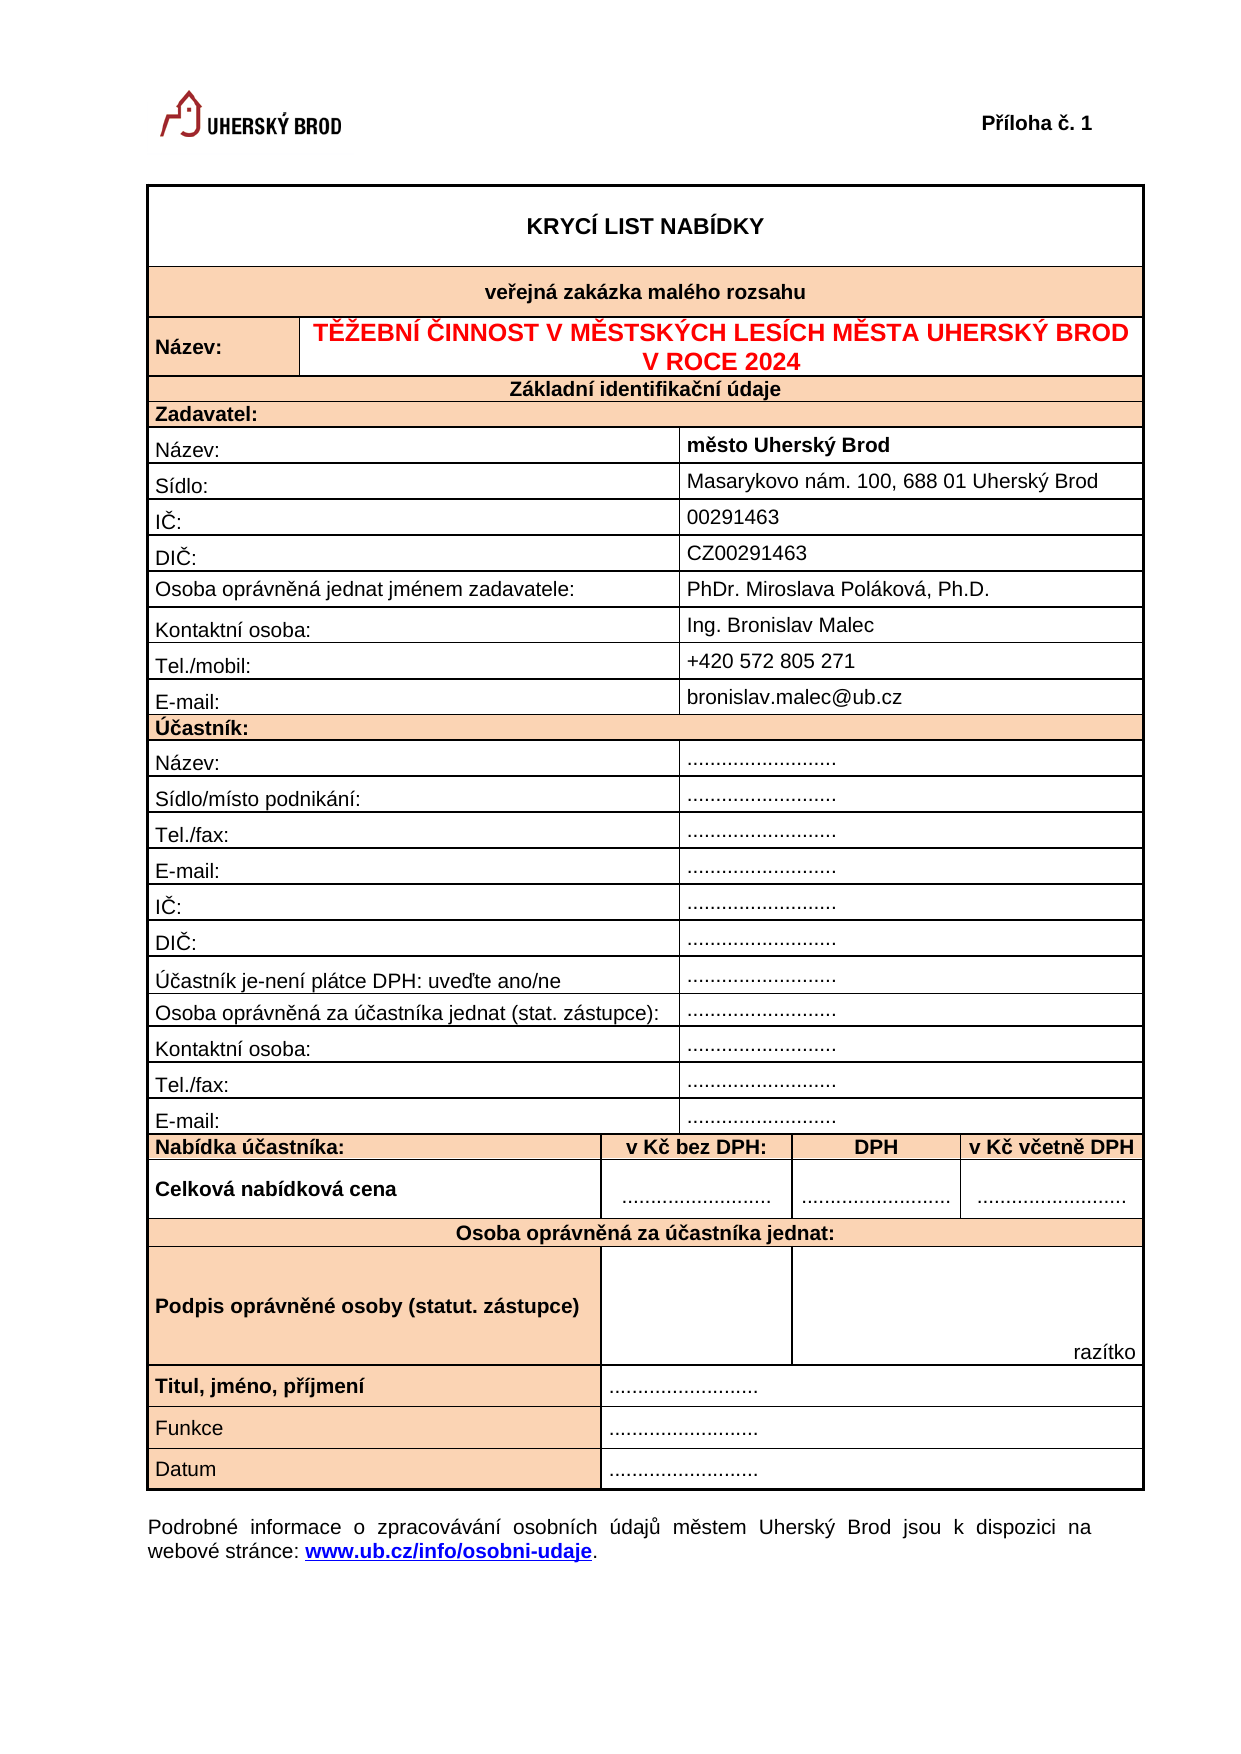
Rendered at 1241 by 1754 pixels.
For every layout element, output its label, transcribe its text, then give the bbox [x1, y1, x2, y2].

table_cell .......................... [961, 1160, 1142, 1218]
table_cell .......................... [680, 1099, 1142, 1133]
table_cell .......................... [680, 994, 1142, 1025]
table_cell Název: [149, 428, 679, 462]
table_cell .......................... [680, 1063, 1142, 1097]
table_cell .......................... [680, 813, 1142, 847]
table_cell .......................... [602, 1160, 791, 1218]
picture [147, 73, 354, 155]
table_cell PhDr. Miroslava Poláková, Ph.D. [680, 572, 1142, 606]
table_cell Účastník: [149, 715, 1142, 739]
table_cell .......................... [680, 849, 1142, 883]
table_cell v Kč včetně DPH [961, 1135, 1142, 1158]
table_cell Kontaktní osoba: [149, 1027, 679, 1061]
table_cell veřejná zakázka malého rozsahu [149, 267, 1142, 316]
table_cell Název: [149, 741, 679, 775]
table_cell Tel./fax: [149, 1063, 679, 1097]
table_cell E-mail: [149, 680, 679, 714]
table_cell Funkce [149, 1407, 600, 1448]
table_cell Titul, jméno, příjmení [149, 1366, 600, 1406]
table_cell .......................... [602, 1366, 1142, 1406]
table_cell Ing. Bronislav Malec [680, 608, 1142, 642]
table_cell Sídlo: [149, 464, 679, 498]
table_header KRYCÍ LIST NABÍDKY [149, 187, 1142, 266]
table_cell Datum [149, 1449, 600, 1488]
table_cell DIČ: [149, 921, 679, 955]
table_cell .......................... [680, 921, 1142, 955]
table_cell Osoba oprávněná za účastníka jednat: [149, 1219, 1142, 1246]
table_cell IČ: [149, 500, 679, 534]
table_cell IČ: [149, 885, 679, 919]
table_cell CZ00291463 [680, 536, 1142, 570]
table_cell .......................... [680, 1027, 1142, 1061]
table_cell Celková nabídková cena [149, 1160, 600, 1218]
table_cell Základní identifikační údaje [149, 377, 1142, 401]
table_cell Zadavatel: [149, 402, 1142, 426]
table_cell Nabídka účastníka: [149, 1135, 600, 1158]
table_cell razítko [793, 1247, 1142, 1364]
table_cell .......................... [680, 777, 1142, 811]
table_cell Sídlo/místo podnikání: [149, 777, 679, 811]
table_cell Osoba oprávněná za účastníka jednat (stat. zástupce): [149, 994, 679, 1025]
table_cell .......................... [602, 1407, 1142, 1448]
table_cell E-mail: [149, 1099, 679, 1133]
table_cell Účastník je-není plátce DPH: uveďte ano/ne [149, 957, 679, 992]
text Podrobné informace o zpracovávání osobních údajů městem Uherský Brod jsou k dispozici na webové stránce: www.ub.cz/info/osobni-udaje. [148, 1515, 1092, 1563]
table_cell Tel./fax: [149, 813, 679, 847]
table_cell .......................... [602, 1449, 1142, 1488]
table_cell Podpis oprávněné osoby (statut. zástupce) [149, 1247, 600, 1364]
table_cell Tel./mobil: [149, 643, 679, 678]
table_cell Název: [149, 318, 299, 375]
table_cell E-mail: [149, 849, 679, 883]
table_cell .......................... [680, 885, 1142, 919]
table_cell DPH [793, 1135, 960, 1158]
table_cell .......................... [680, 957, 1142, 992]
table_cell [602, 1247, 791, 1364]
table_cell Osoba oprávněná jednat jménem zadavatele: [149, 572, 679, 606]
table_cell Masarykovo nám. 100, 688 01 Uherský Brod [680, 464, 1142, 498]
table_cell .......................... [793, 1160, 960, 1218]
table_cell v Kč bez DPH: [602, 1135, 791, 1158]
table_cell .......................... [680, 741, 1142, 775]
table_cell bronislav.malec@ub.cz [680, 680, 1142, 714]
table_cell Těžební činnost v městských lesích města uherský brod v roce 2024 [300, 318, 1142, 375]
table_cell +420 572 805 271 [680, 643, 1142, 678]
table_cell 00291463 [680, 500, 1142, 534]
table_cell město Uherský Brod [680, 428, 1142, 462]
table_cell DIČ: [149, 536, 679, 570]
table_cell Kontaktní osoba: [149, 608, 679, 642]
